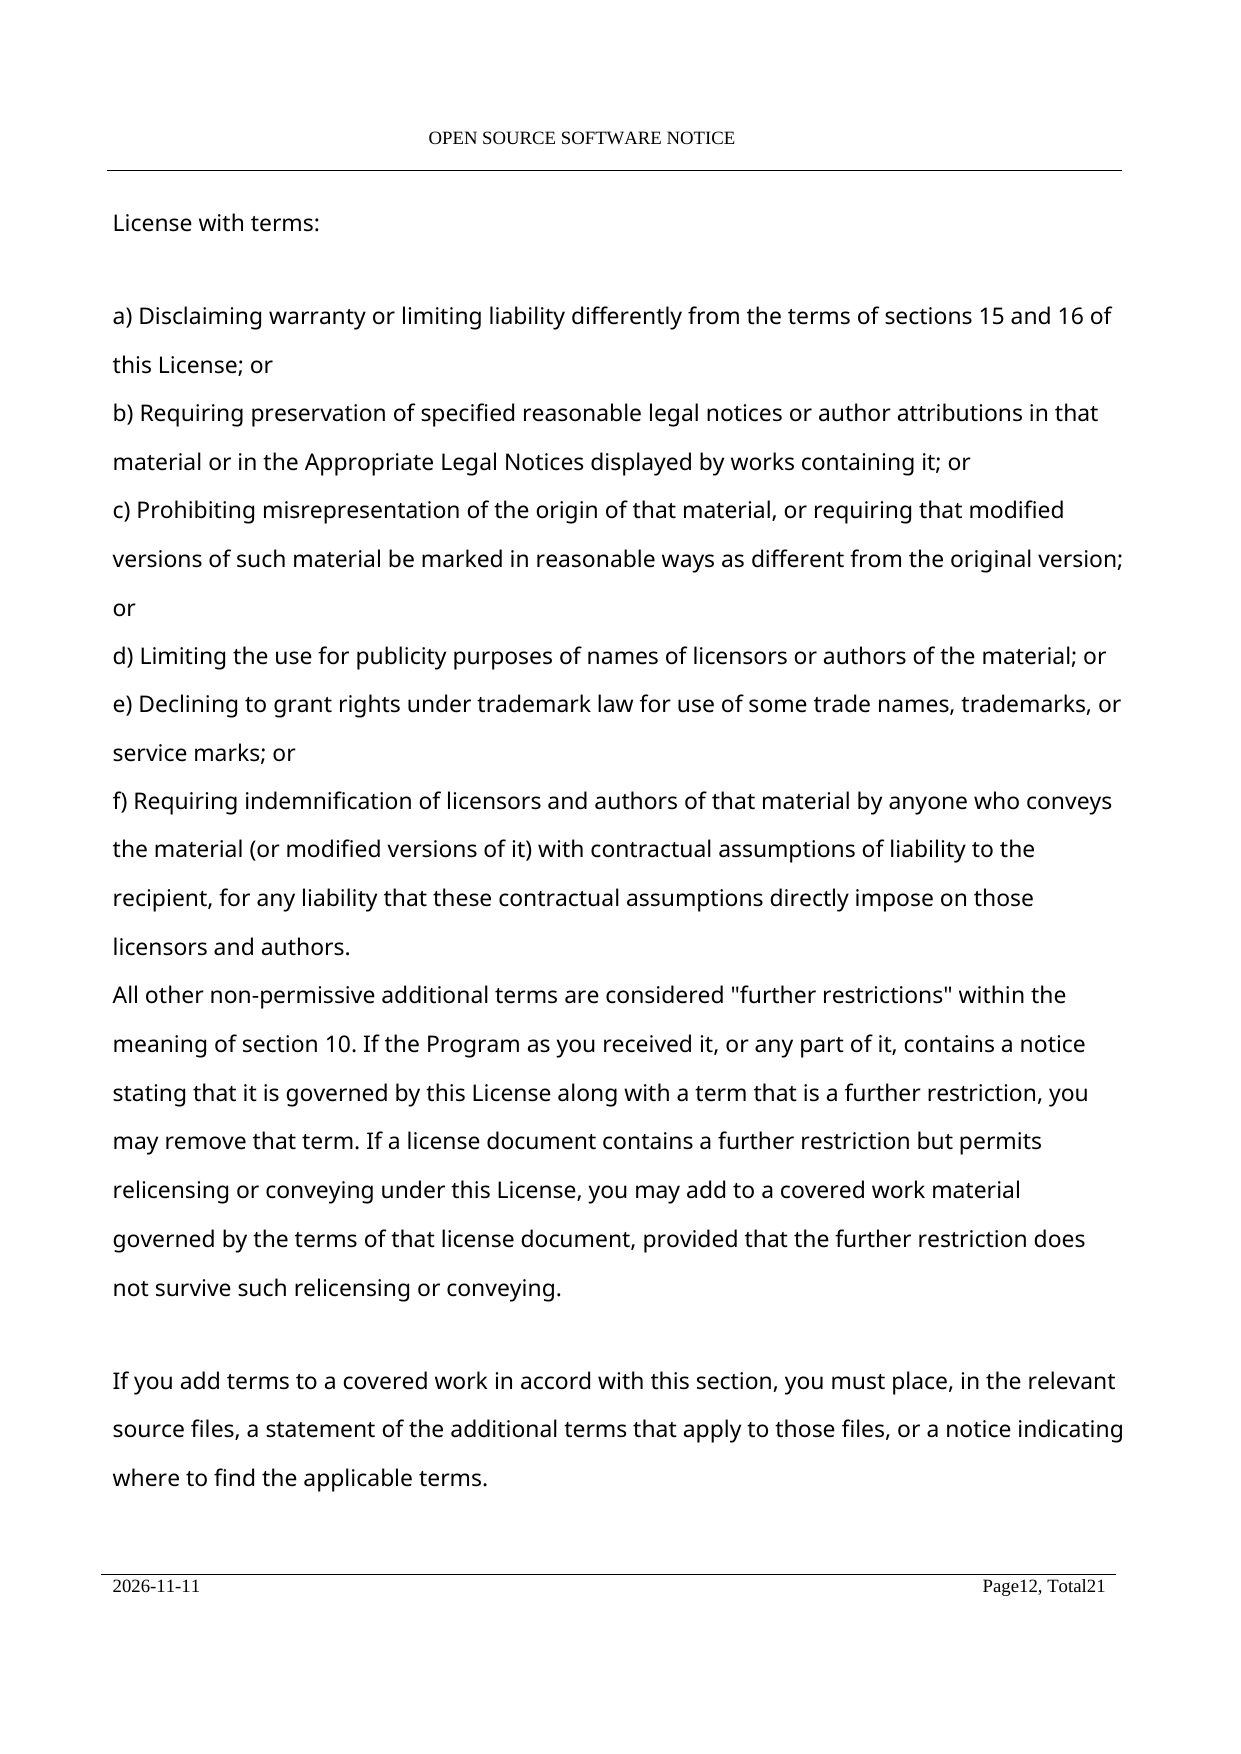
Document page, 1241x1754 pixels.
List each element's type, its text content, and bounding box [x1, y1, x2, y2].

text c) Prohibiting misrepresentation of the origin of that material, or requiring that modified versions of such material be marked in reasonable ways as different from the original version; or [112, 493, 1128, 623]
text If you add terms to a covered work in accord with this section, you must place, in the relevant source files, a statement of the additional terms that apply to those files, or a notice indicating where to find the applicable terms. [112, 1364, 1128, 1494]
text d) Limiting the use for publicity purposes of names of licensors or authors of the material; or [112, 639, 1128, 671]
text e) Declining to grant rights under trademark law for use of some trade names, trademarks, or service marks; or [112, 687, 1128, 768]
text All other non-permissive additional terms are considered "further restrictions" within the meaning of section 10. If the Program as you received it, or any part of it, contains a notice stating that it is governed by this License along with a term that is a further restriction, you may remove that term. If a license document contains a further restriction but permits relicensing or conveying under this License, you may add to a covered work material governed by the terms of that license document, provided that the further restriction does not survive such relicensing or conveying. [112, 978, 1128, 1303]
text b) Requiring preservation of specified reasonable legal notices or author attributions in that material or in the Appropriate Legal Notices displayed by works containing it; or [112, 396, 1128, 478]
text f) Requiring indemnification of licensors and authors of that material by anyone who conveys the material (or modified versions of it) with contractual assumptions of liability to the recipient, for any liability that these contractual assumptions directly impose on those licensors and authors. [112, 784, 1128, 963]
text a) Disclaiming warranty or limiting liability differently from the terms of sections 15 and 16 of this License; or [112, 299, 1128, 381]
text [112, 206, 1128, 239]
